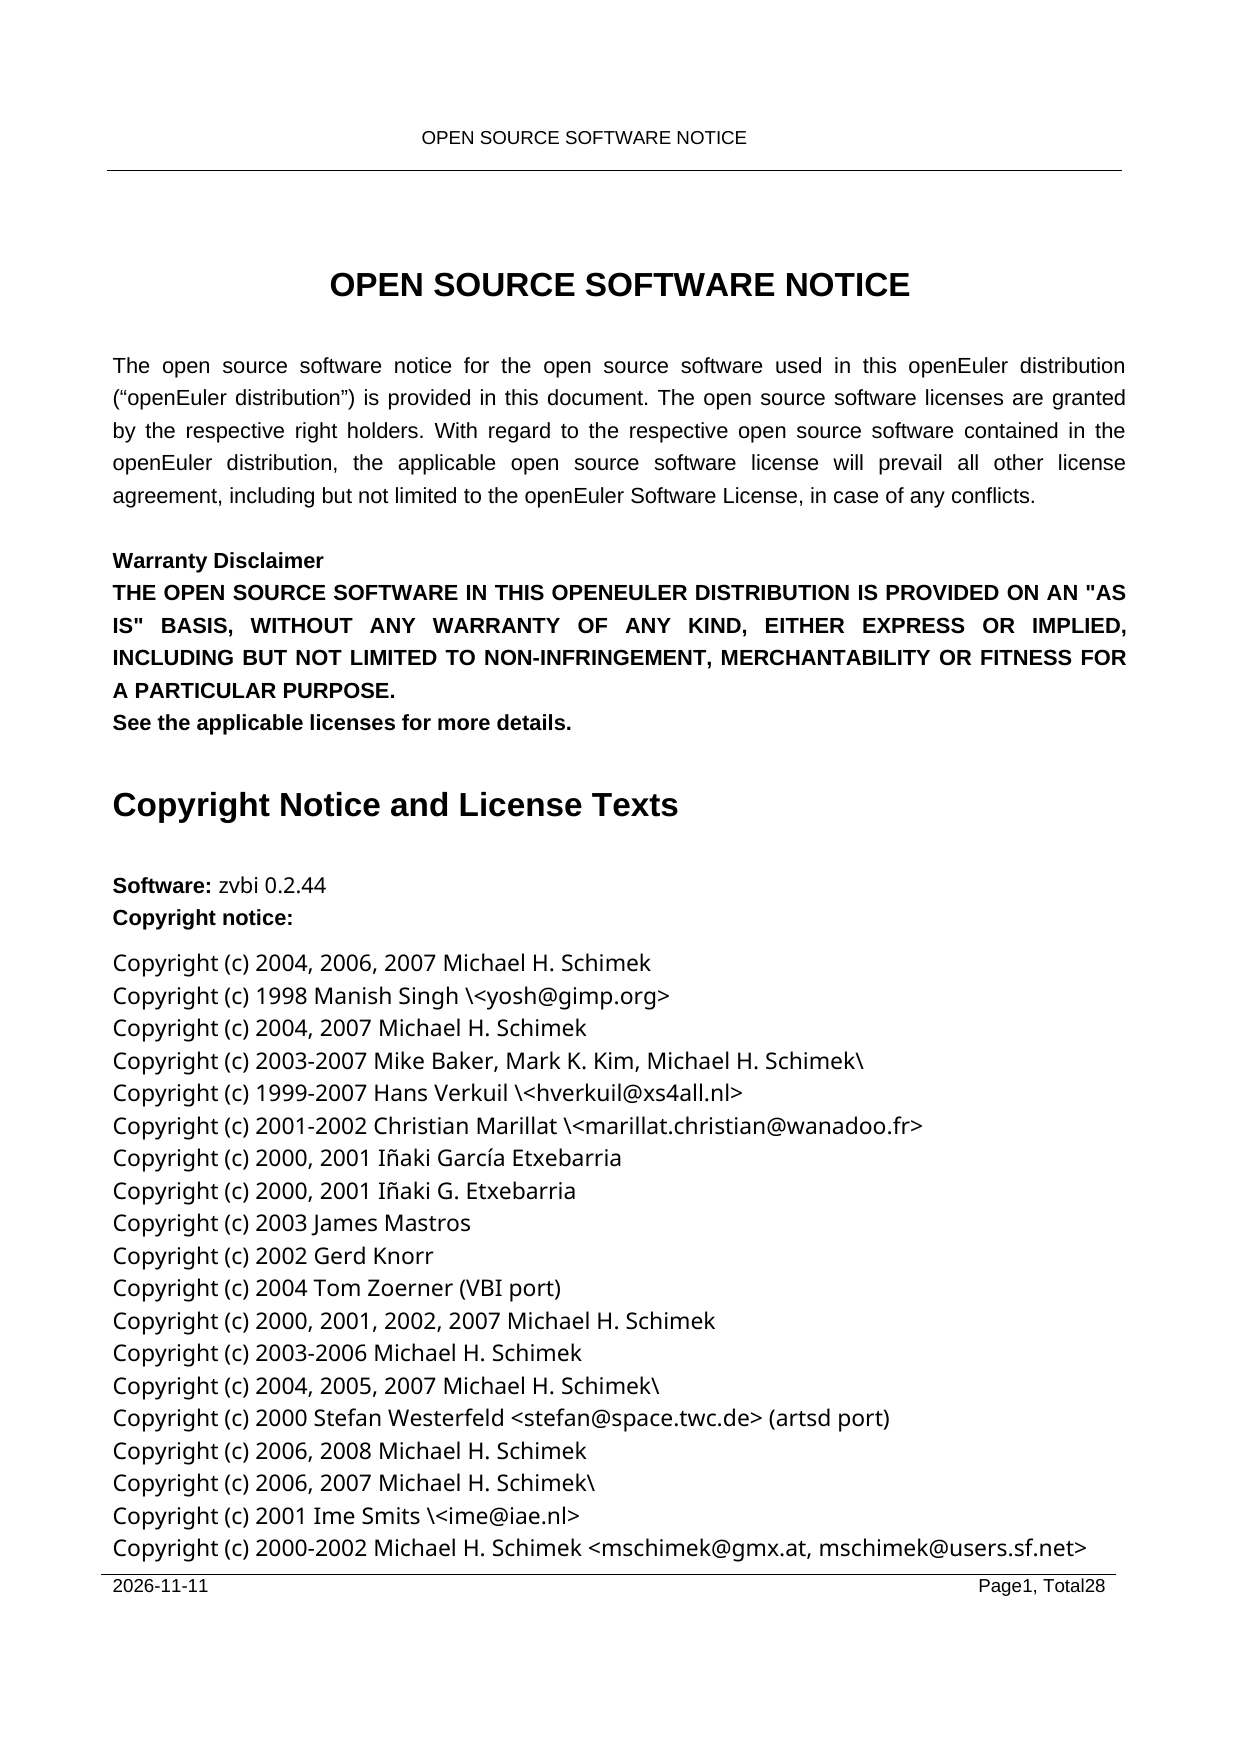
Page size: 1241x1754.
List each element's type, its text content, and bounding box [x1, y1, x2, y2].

text OPEN SOURCE SOFTWARE NOTICE [112, 251, 1128, 316]
text The open source software notice for the open source software used in this openEuler distribution (“openEuler distribution”) is provided in this document. The open source software licenses are granted by the respective right holders. With regard to the respective open source software contained in the openEuler distribution, the applicable open source software license will prevail all other license agreement, including but not limited to the openEuler Software License, in case of any conflicts. [112, 349, 1128, 511]
text Warranty Disclaimer [112, 544, 1128, 576]
text Copyright notice: [112, 901, 1128, 934]
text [112, 947, 1128, 1564]
text Copyright Notice and License Texts [112, 771, 1128, 836]
text THE OPEN SOURCE SOFTWARE IN THIS OPENEULER DISTRIBUTION IS PROVIDED ON AN "AS IS" BASIS, WITHOUT ANY WARRANTY OF ANY KIND, EITHER EXPRESS OR IMPLIED, INCLUDING BUT NOT LIMITED TO NON-INFRINGEMENT, MERCHANTABILITY OR FITNESS FOR A PARTICULAR PURPOSE. See the applicable licenses for more details. [112, 576, 1128, 739]
title Software: zvbi 0.2.44 [112, 869, 1128, 901]
